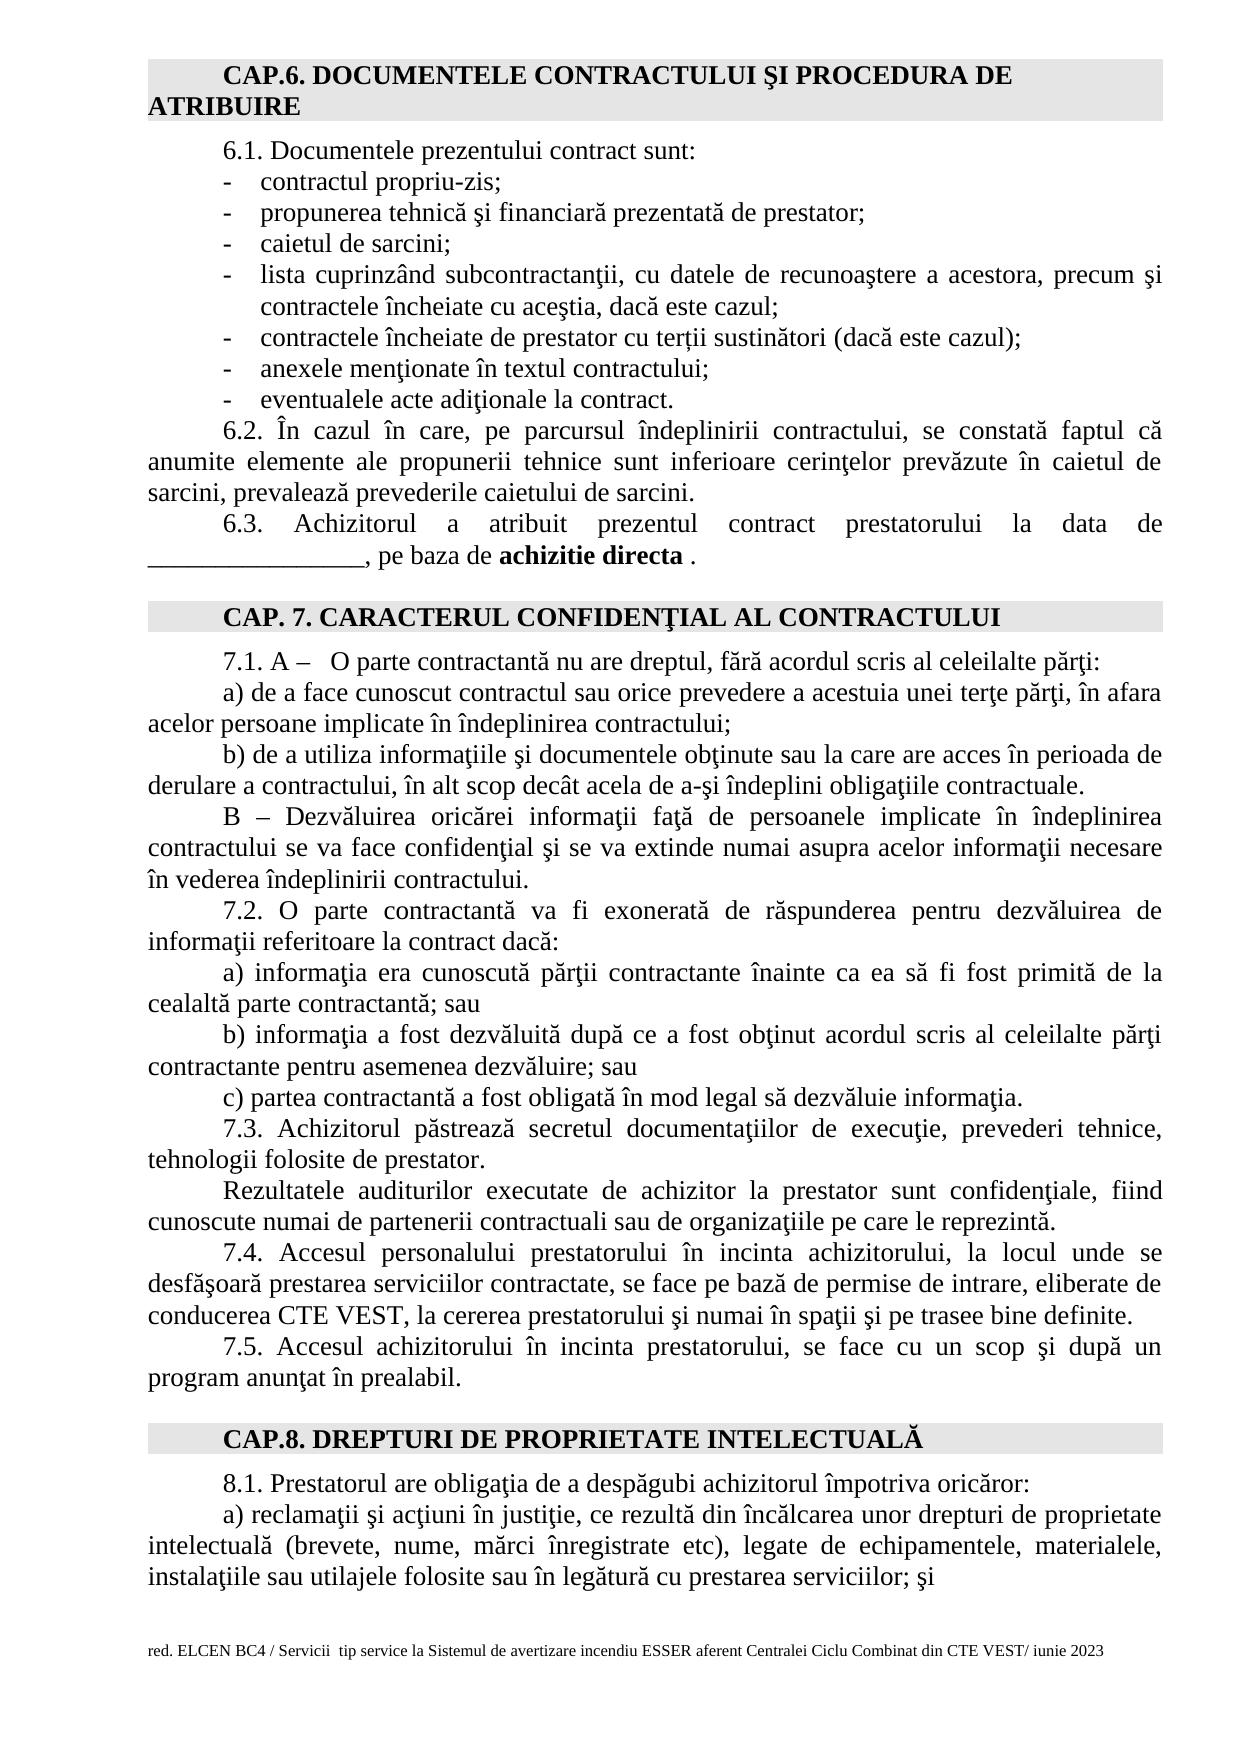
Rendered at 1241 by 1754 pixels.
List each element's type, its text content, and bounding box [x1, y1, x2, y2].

text 6.3. Achizitorul a atribuit prezentul contract prestatorului la data de ________________, pe baza de achizitie directa . [148, 508, 1163, 570]
text 8.1. Prestatorul are obligaţia de a despăgubi achizitorul împotriva oricăror: [148, 1467, 1163, 1498]
list anexele menţionate în textul contractului; [223, 352, 1163, 383]
text a) de a face cunoscut contractul sau orice prevedere a acestuia unei terţe părţi, în afara acelor persoane implicate în îndeplinirea contractului; [148, 676, 1163, 738]
text B – Dezvăluirea oricărei informaţii faţă de persoanele implicate în îndeplinirea contractului se va face confidenţial şi se va extinde numai asupra acelor informaţii necesare în vederea îndeplinirii contractului. [148, 800, 1163, 894]
text 7.5. Accesul achizitorului în incinta prestatorului, se face cu un scop şi după un program anunţat în prealabil. [148, 1330, 1163, 1392]
subtitle CAP.6. DOCUMENTELE CONTRACTULUI ŞI PROCEDURA DE ATRIBUIRE [148, 59, 1163, 121]
text Rezultatele auditurilor executate de achizitor la prestator sunt confidenţiale, fiind cunoscute numai de partenerii contractuali sau de organizaţiile pe care le reprezintă. [148, 1174, 1163, 1236]
text b) de a utiliza informaţiile şi documentele obţinute sau la care are acces în perioada de derulare a contractului, în alt scop decât acela de a-şi îndeplini obligaţiile contractuale. [148, 738, 1163, 800]
text 7.3. Achizitorul păstrează secretul documentaţiilor de execuţie, prevederi tehnice, tehnologii folosite de prestator. [148, 1112, 1163, 1174]
subtitle CAP. 7. CARACTERUL CONFIDENŢIAL AL CONTRACTULUI [148, 601, 1163, 632]
subtitle CAP.8. DREPTURI DE PROPRIETATE INTELECTUALĂ [148, 1423, 1163, 1454]
text a) informaţia era cunoscută părţii contractante înainte ca ea să fi fost primită de la cealaltă parte contractantă; sau [148, 956, 1163, 1018]
text 7.2. O parte contractantă va fi exonerată de răspunderea pentru dezvăluirea de informaţii referitoare la contract dacă: [148, 894, 1163, 956]
list contractul propriu-zis; [223, 165, 1163, 196]
text c) partea contractantă a fost obligată în mod legal să dezvăluie informaţia. [148, 1081, 1163, 1112]
text b) informaţia a fost dezvăluită după ce a fost obţinut acordul scris al celeilalte părţi contractante pentru asemenea dezvăluire; sau [148, 1018, 1163, 1081]
text 6.2. În cazul în care, pe parcursul îndeplinirii contractului, se constată faptul că anumite elemente ale propunerii tehnice sunt inferioare cerinţelor prevăzute în caietul de sarcini, prevalează prevederile caietului de sarcini. [148, 414, 1163, 508]
list eventualele acte adiţionale la contract. [223, 383, 1163, 414]
list contractele încheiate de prestator cu terții sustinători (dacă este cazul); [223, 321, 1163, 352]
text a) reclamaţii şi acţiuni în justiţie, ce rezultă din încălcarea unor drepturi de proprietate intelectuală (brevete, nume, mărci înregistrate etc), legate de echipamentele, materialele, instalaţiile sau utilajele folosite sau în legătură cu prestarea serviciilor; şi [148, 1498, 1163, 1592]
text 6.1. Documentele prezentului contract sunt: [148, 134, 1163, 165]
list caietul de sarcini; [223, 227, 1163, 258]
text 7.1. A – O parte contractantă nu are dreptul, fără acordul scris al celeilalte părţi: [148, 645, 1163, 676]
list propunerea tehnică şi financiară prezentată de prestator; [223, 196, 1163, 227]
text 7.4. Accesul personalului prestatorului în incinta achizitorului, la locul unde se desfăşoară prestarea serviciilor contractate, se face pe bază de permise de intrare, eliberate de conducerea CTE VEST, la cererea prestatorului şi numai în spaţii şi pe trasee bine definite. [148, 1236, 1163, 1330]
list lista cuprinzând subcontractanţii, cu datele de recunoaştere a acestora, precum şi contractele încheiate cu aceştia, dacă este cazul; [223, 258, 1163, 321]
